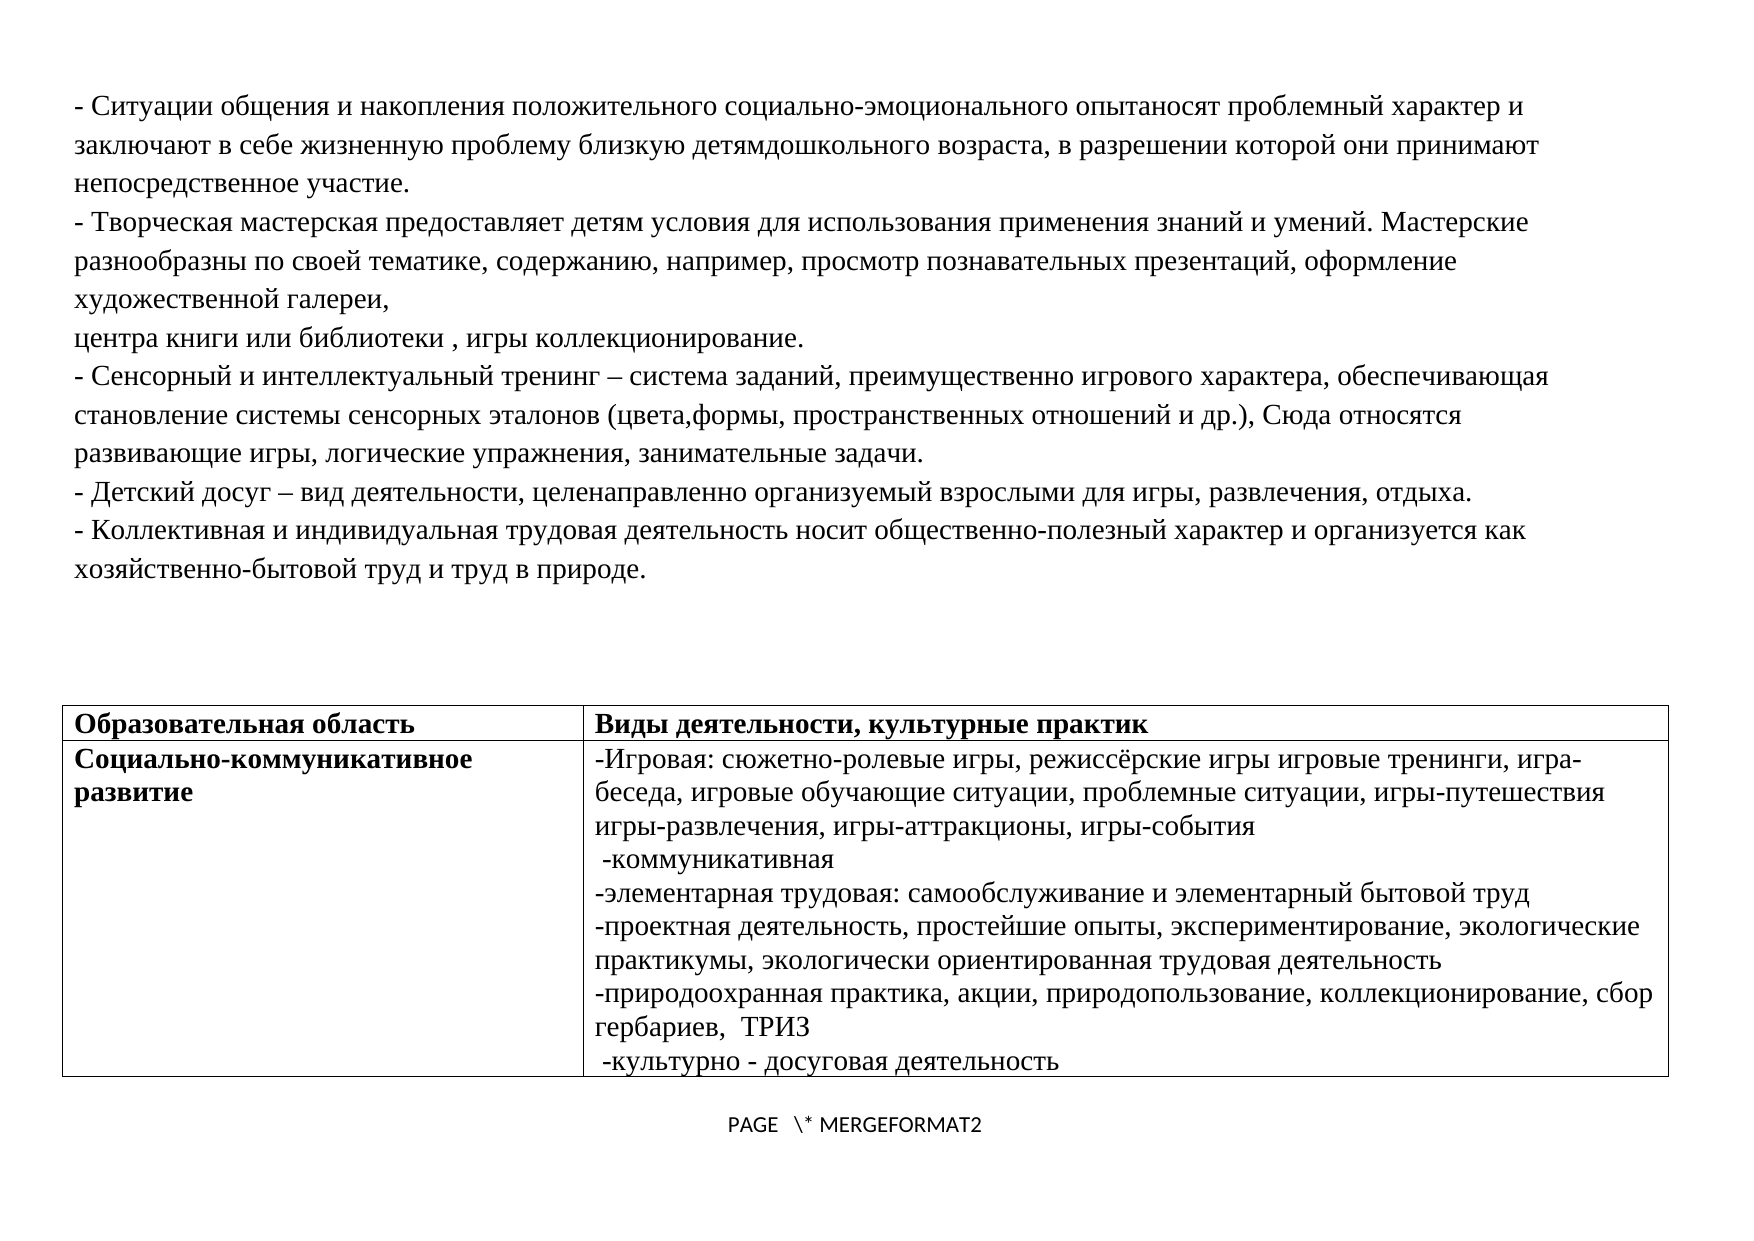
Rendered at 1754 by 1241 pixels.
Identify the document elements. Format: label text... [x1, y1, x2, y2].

text центра книги или библиотеки , игры коллекционирование. [74, 320, 1636, 353]
table_header Виды деятельности, культурные практик [584, 706, 1668, 740]
table_cell Социально-коммуникативное развитие [63, 741, 583, 1076]
text - Творческая мастерская предоставляет детям условия для использования применения знаний и умений. Мастерские разнообразны по своей тематике, содержанию, например, просмотр познавательных презентаций, оформление художественной галереи, [74, 204, 1636, 315]
text - Ситуации общения и накопления положительного социально-эмоционального опытаносят проблемный характер и заключают в себе жизненную проблему близкую детямдошкольного возраста, в разрешении которой они принимают непосредственное участие. [74, 88, 1636, 199]
text - Детский досуг – вид деятельности, целенаправленно организуемый взрослыми для игры, развлечения, отдыха. [74, 474, 1636, 507]
text - Сенсорный и интеллектуальный тренинг – система заданий, преимущественно игрового характера, обеспечивающая становление системы сенсорных эталонов (цвета,формы, пространственных отношений и др.), Сюда относятся развивающие игры, логические упражнения, занимательные задачи. [74, 358, 1636, 469]
table_cell -Игровая: сюжетно-ролевые игры, режиссёрские игры игровые тренинги, игра-беседа, игровые обучающие ситуации, проблемные ситуации, игры-путешествия игры-развлечения, игры-аттракционы, игры-события -коммуникативная -элементарная трудовая: самообслуживание и элементарный бытовой труд -проектная деятельность, простейшие опыты, экспериментирование, экологические практикумы, экологически ориентированная трудовая деятельность -природоохранная практика, акции, природопользование, коллекционирование, сбор гербариев, ТРИЗ -культурно - досуговая деятельность [584, 741, 1668, 1076]
text - Коллективная и индивидуальная трудовая деятельность носит общественно-полезный характер и организуется как хозяйственно-бытовой труд и труд в природе. [74, 512, 1636, 584]
table_header Образовательная область [63, 706, 583, 740]
